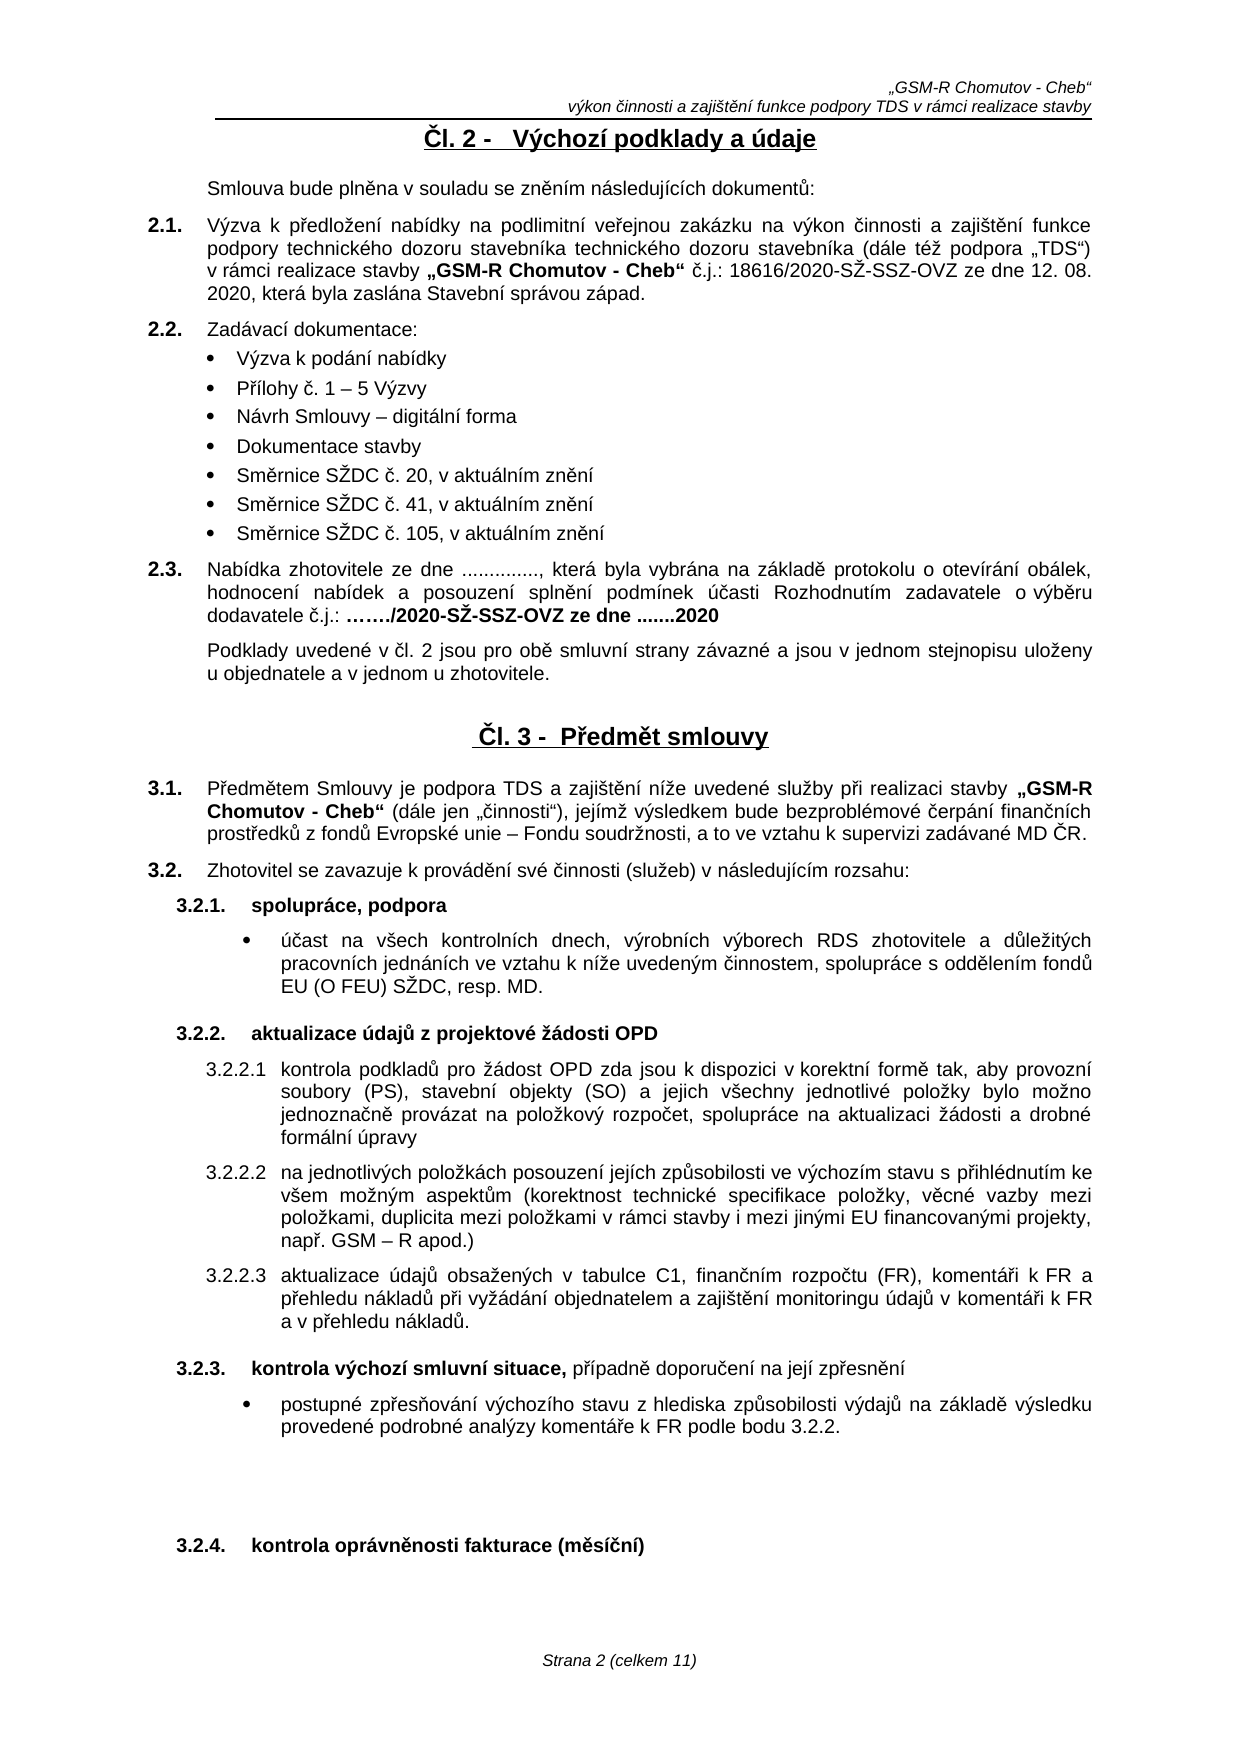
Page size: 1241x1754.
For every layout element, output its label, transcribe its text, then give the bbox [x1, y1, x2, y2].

list Dokumentace stavby [207, 434, 1092, 457]
text Smlouva bude plněna v souladu se zněním následujících dokumentů: [207, 177, 1092, 200]
list na jednotlivých položkách posouzení jejích způsobilosti ve výchozím stavu s přihlédnutím ke všem možným aspektům (korektnost technické specifikace položky, věcné vazby mezi položkami, duplicita mezi položkami v rámci stavby i mezi jinými EU financovanými projekty, např. GSM – R apod.) [206, 1161, 1092, 1252]
list kontrola oprávněnosti fakturace (měsíční) [176, 1533, 1092, 1556]
list aktualizace údajů z projektové žádosti OPD [176, 1022, 1092, 1045]
list Návrh Smlouvy – digitální forma [207, 405, 1092, 428]
text Čl. 2 - Výchozí podklady a údaje [148, 123, 1092, 152]
list Nabídka zhotovitele ze dne .............., která byla vybrána na základě protokolu o otevírání obálek, hodnocení nabídek a posouzení splnění podmínek účasti Rozhodnutím zadavatele o výběru dodavatele č.j.: ……./2020-SŽ-SSZ-OVZ ze dne .......2020 [148, 557, 1092, 626]
list spolupráce, podpora [176, 894, 1092, 917]
list Směrnice SŽDC č. 41, v aktuálním znění [207, 493, 1092, 515]
list Předmětem Smlouvy je podpora TDS a zajištění níže uvedené služby při realizaci stavby „GSM-R Chomutov - Cheb“ (dále jen „činnosti“), jejímž výsledkem bude bezproblémové čerpání finančních prostředků z fondů Evropské unie – Fondu soudržnosti, a to ve vztahu k supervizi zadávané MD ČR. [148, 776, 1092, 845]
list kontrola výchozí smluvní situace, případně doporučení na její zpřesnění [176, 1357, 1092, 1380]
subtitle Čl. 3 - Předmět smlouvy [148, 722, 1092, 751]
list Zadávací dokumentace: [148, 317, 1092, 341]
list účast na všech kontrolních dnech, výrobních výborech RDS zhotovitele a důležitých pracovních jednáních ve vztahu k níže uvedeným činnostem, spolupráce s oddělením fondů EU (O FEU) SŽDC, resp. MD. [243, 929, 1092, 997]
list Přílohy č. 1 – 5 Výzvy [207, 376, 1092, 399]
list Výzva k podání nabídky [207, 347, 1092, 370]
list Výzva k předložení nabídky na podlimitní veřejnou zakázku na výkon činnosti a zajištění funkce podpory technického dozoru stavebníka technického dozoru stavebníka (dále též podpora „TDS“) v rámci realizace stavby „GSM-R Chomutov - Cheb“ č.j.: 18616/2020-SŽ-SSZ-OVZ ze dne 12. 08. 2020, která byla zaslána Stavební správou západ. [148, 212, 1092, 304]
list Zhotovitel se zavazuje k provádění své činnosti (služeb) v následujícím rozsahu: [148, 857, 1092, 881]
list Směrnice SŽDC č. 20, v aktuálním znění [207, 463, 1092, 486]
list postupné zpřesňování výchozího stavu z hlediska způsobilosti výdajů na základě výsledku provedené podrobné analýzy komentáře k FR podle bodu 3.2.2. [243, 1392, 1092, 1438]
list Směrnice SŽDC č. 105, v aktuálním znění [207, 522, 1092, 544]
list aktualizace údajů obsažených v tabulce C1, finančním rozpočtu (FR), komentáři k FR a přehledu nákladů při vyžádání objednatelem a zajištění monitoringu údajů v komentáři k FR a v přehledu nákladů. [206, 1264, 1092, 1332]
list kontrola podkladů pro žádost OPD zda jsou k dispozici v korektní formě tak, aby provozní soubory (PS), stavební objekty (SO) a jejich všechny jednotlivé položky bylo možno jednoznačně provázat na položkový rozpočet, spolupráce na aktualizaci žádosti a drobné formální úpravy [206, 1057, 1092, 1148]
text Podklady uvedené v čl. 2 jsou pro obě smluvní strany závazné a jsou v jednom stejnopisu uloženy u objednatele a v jednom u zhotovitele. [207, 639, 1092, 684]
